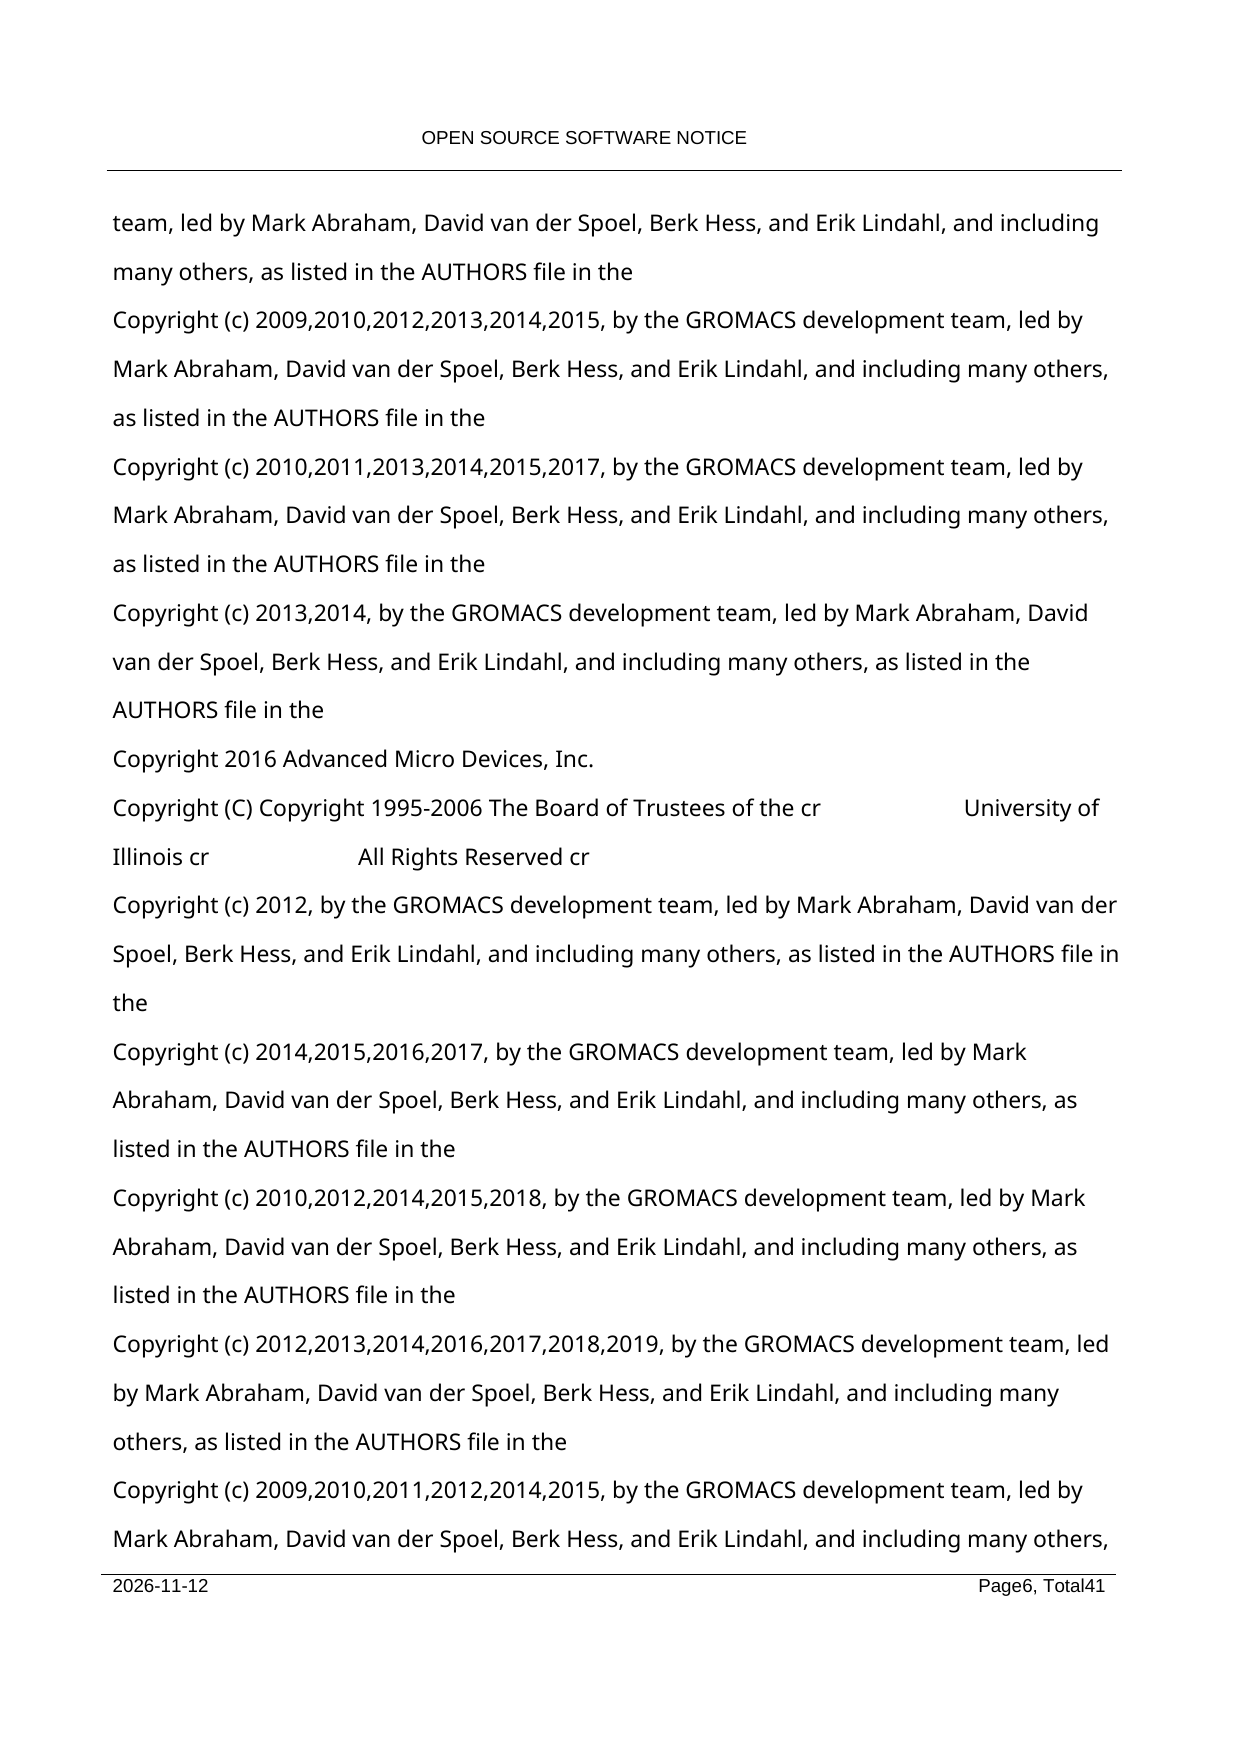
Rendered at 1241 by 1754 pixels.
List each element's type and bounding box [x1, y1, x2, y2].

text [112, 206, 1128, 1555]
